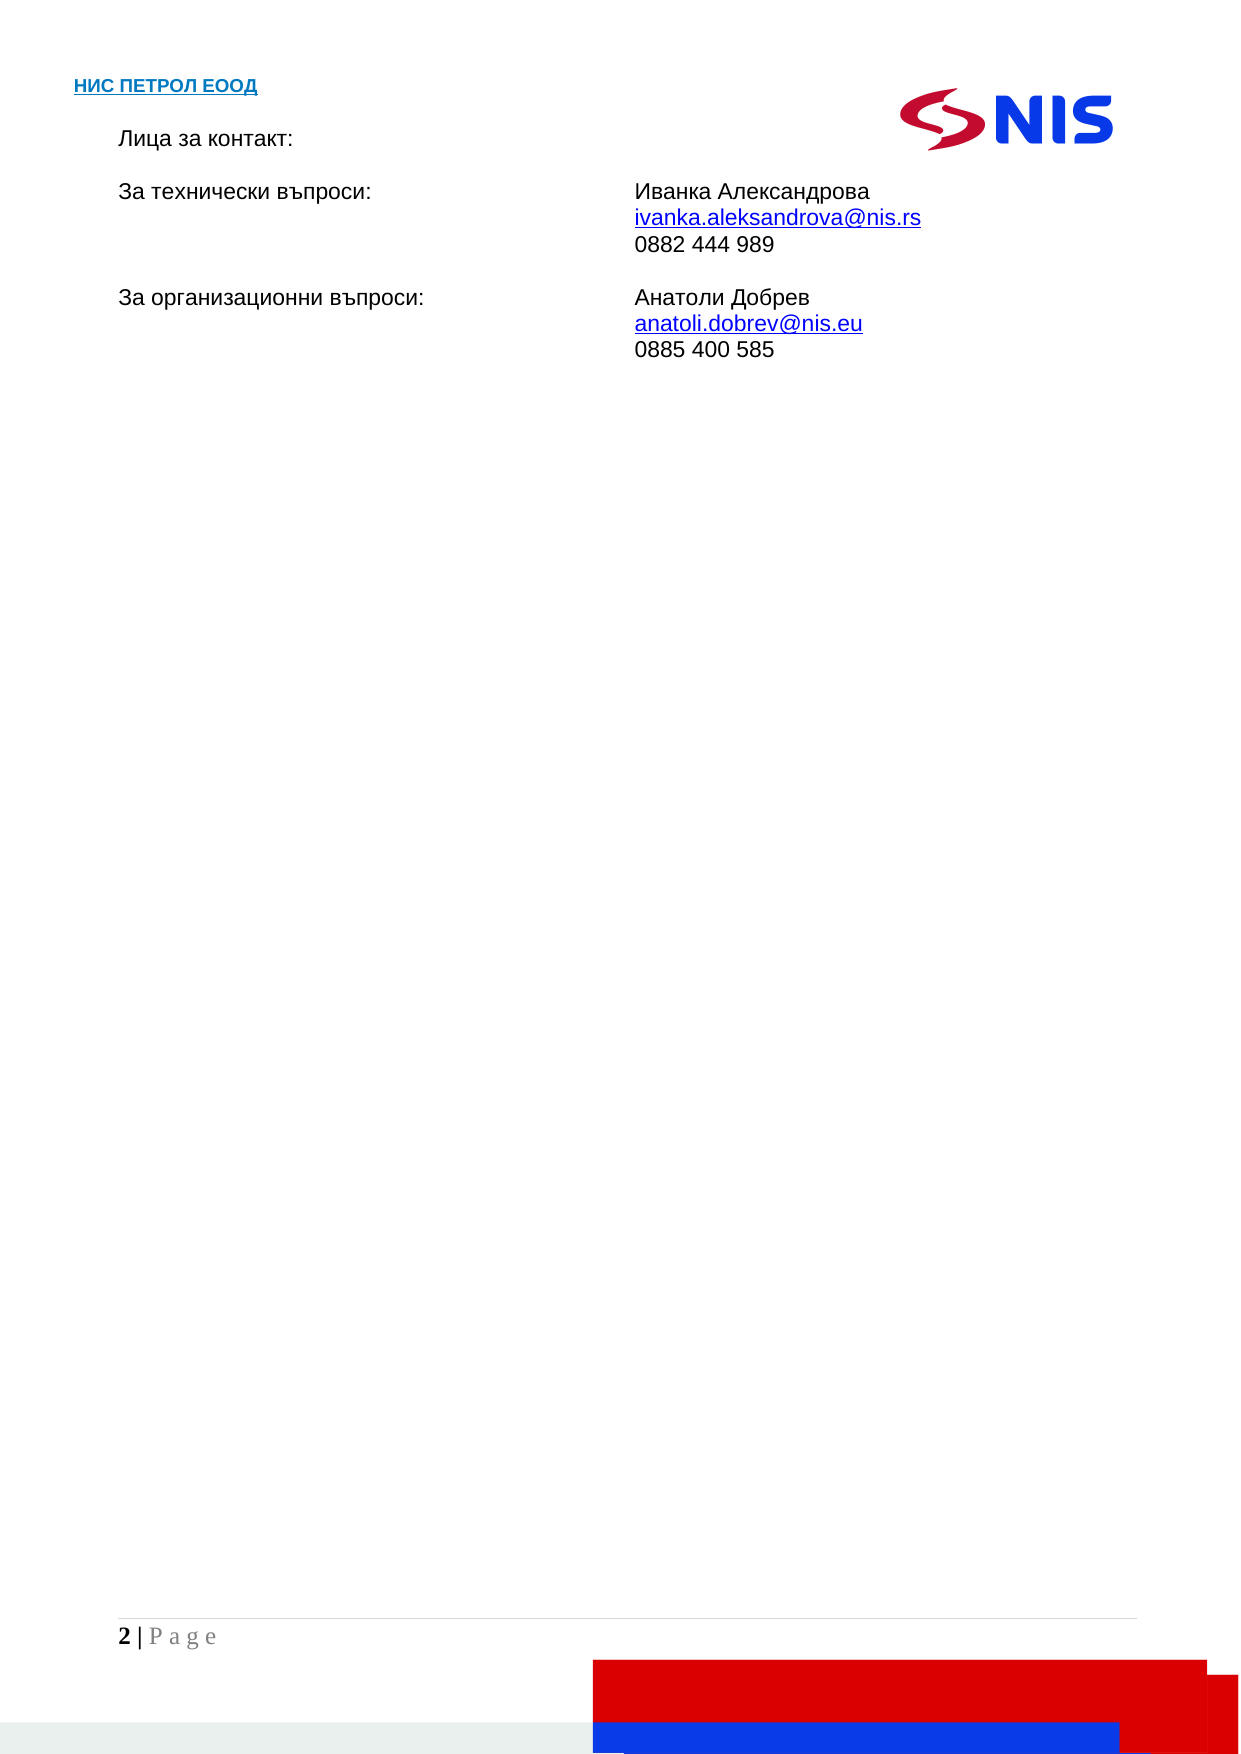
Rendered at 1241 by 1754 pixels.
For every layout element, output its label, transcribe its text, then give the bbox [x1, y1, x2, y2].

text 0882 444 989 [118, 231, 1137, 257]
text anatoli.dobrev@nis.eu [118, 310, 1137, 336]
text 0885 400 585 [118, 336, 1137, 362]
text ivanka.aleksandrova@nis.rs [118, 204, 1137, 231]
text За организационни въпроси: Анатоли Добрев [118, 283, 1137, 310]
picture [0, 0, 1239, 1754]
text Лица за контакт: [118, 125, 1137, 152]
text За технически въпроси: Иванка Александрова [118, 178, 1137, 204]
